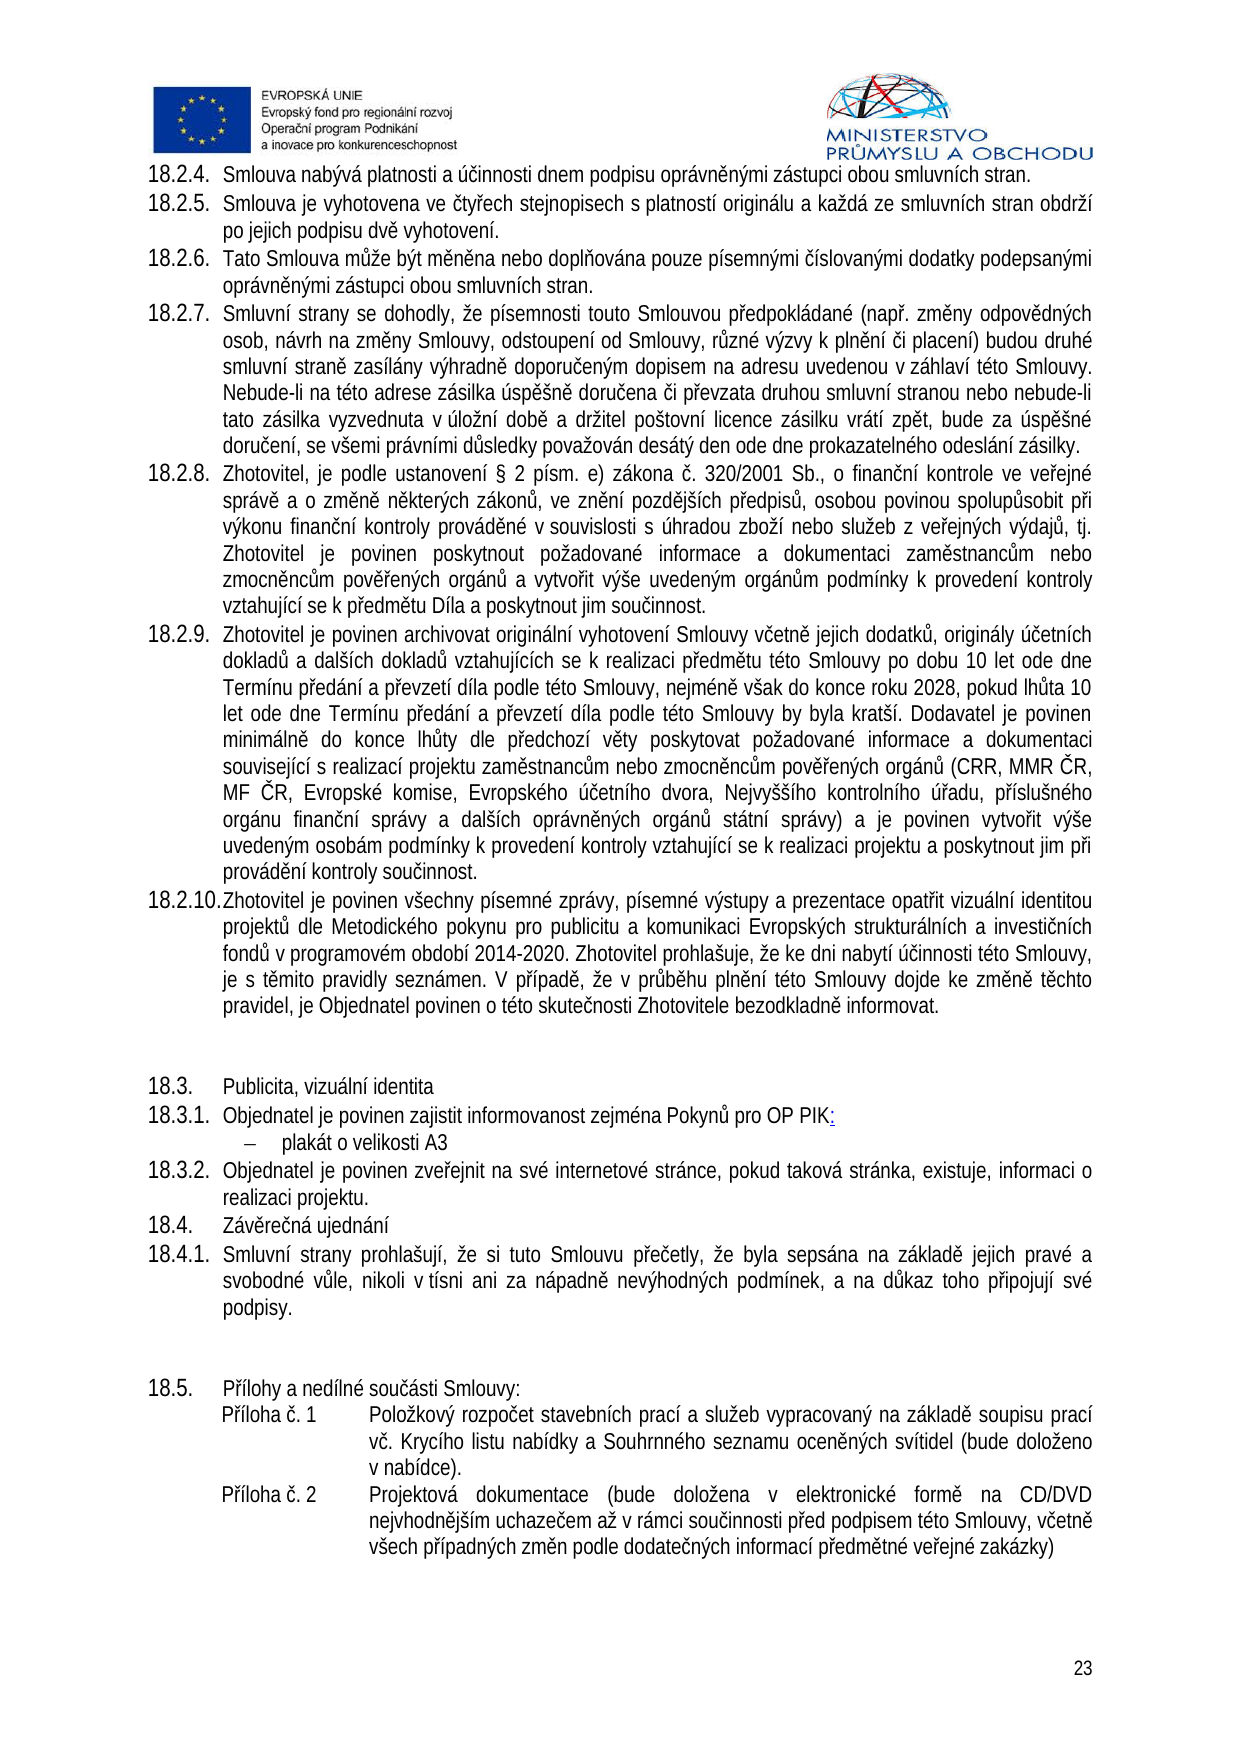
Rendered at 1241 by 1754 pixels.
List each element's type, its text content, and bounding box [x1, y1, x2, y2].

list Příloha č. 2 Projektová dokumentace (bude doložena v elektronické formě na CD/DVD nejvhodnějším uchazečem až v rámci součinnosti před podpisem této Smlouvy, včetně všech případných změn podle dodatečných informací předmětné veřejné zakázky) [221, 1481, 1093, 1559]
list Závěrečná ujednání [148, 1210, 1093, 1239]
picture [147, 80, 470, 160]
list Smluvní strany se dohodly, že písemnosti touto Smlouvou předpokládané (např. změny odpovědných osob, návrh na změny Smlouvy, odstoupení od Smlouvy, různé výzvy k plnění či placení) budou druhé smluvní straně zasílány výhradně doporučeným dopisem na adresu uvedenou v záhlaví této Smlouvy. Nebude-li na této adrese zásilka úspěšně doručena či převzata druhou smluvní stranou nebo nebude-li tato zásilka vyzvednuta v úložní době a držitel poštovní licence zásilku vrátí zpět, bude za úspěšné doručení, se všemi právními důsledky považován desátý den ode dne prokazatelného odeslání zásilky. [148, 298, 1093, 458]
list Přílohy a nedílné součásti Smlouvy: [148, 1373, 1093, 1401]
list Smlouva nabývá platnosti a účinnosti dnem podpisu oprávněnými zástupci obou smluvních stran. [148, 159, 1093, 188]
list Smlouva je vyhotovena ve čtyřech stejnopisech s platností originálu a každá ze smluvních stran obdrží po jejich podpisu dvě vyhotovení. [148, 188, 1093, 243]
list Zhotovitel je povinen všechny písemné zprávy, písemné výstupy a prezentace opatřit vizuální identitou projektů dle Metodického pokynu pro publicitu a komunikaci Evropských strukturálních a investičních fondů v programovém období 2014-2020. Zhotovitel prohlašuje, že ke dni nabytí účinnosti této Smlouvy, je s těmito pravidly seznámen. V případě, že v průběhu plnění této Smlouvy dojde ke změně těchto pravidel, je Objednatel povinen o této skutečnosti Zhotovitele bezodkladně informovat. [148, 884, 1093, 1019]
list Objednatel je povinen zveřejnit na své internetové stránce, pokud taková stránka, existuje, informaci o realizaci projektu. [148, 1155, 1093, 1210]
list Publicita, vizuální identita [148, 1071, 1093, 1100]
list Příloha č. 1 Položkový rozpočet stavebních prací a služeb vypracovaný na základě soupisu prací vč. Krycího listu nabídky a Souhrnného seznamu oceněných svítidel (bude doloženo v nabídce). [221, 1401, 1093, 1481]
list Zhotovitel je povinen archivovat originální vyhotovení Smlouvy včetně jejich dodatků, originály účetních dokladů a dalších dokladů vztahujících se k realizaci předmětu této Smlouvy po dobu 10 let ode dne Termínu předání a převzetí díla podle této Smlouvy, nejméně však do konce roku 2028, pokud lhůta 10 let ode dne Termínu předání a převzetí díla podle této Smlouvy by byla kratší. Dodavatel je povinen minimálně do konce lhůty dle předchozí věty poskytovat požadované informace a dokumentaci související s realizací projektu zaměstnancům nebo zmocněncům pověřených orgánů (CRR, MMR ČR, MF ČR, Evropské komise, Evropského účetního dvora, Nejvyššího kontrolního úřadu, příslušného orgánu finanční správy a dalších oprávněných orgánů státní správy) a je povinen vytvořit výše uvedeným osobám podmínky k provedení kontroly vztahující se k realizaci projektu a poskytnout jim při provádění kontroly součinnost. [148, 619, 1093, 884]
list Objednatel je povinen zajistit informovanost zejména Pokynů pro OP PIK: [148, 1100, 1093, 1129]
list Zhotovitel, je podle ustanovení § 2 písm. e) zákona č. 320/2001 Sb., o finanční kontrole ve veřejné správě a o změně některých zákonů, ve znění pozdějších předpisů, osobou povinou spolupůsobit při výkonu finanční kontroly prováděné v souvislosti s úhradou zboží nebo služeb z veřejných výdajů, tj. Zhotovitel je povinen poskytnout požadované informace a dokumentaci zaměstnancům nebo zmocněncům pověřených orgánů a vytvořit výše uvedeným orgánům podmínky k provedení kontroly vztahující se k předmětu Díla a poskytnout jim součinnost. [148, 458, 1093, 619]
list Smluvní strany prohlašují, že si tuto Smlouvu přečetly, že byla sepsána na základě jejich pravé a svobodné vůle, nikoli v tísni ani za nápadně nevýhodných podmínek, a na důkaz toho připojují své podpisy. [148, 1239, 1093, 1320]
list Tato Smlouva může být měněna nebo doplňována pouze písemnými číslovanými dodatky podepsanými oprávněnými zástupci obou smluvních stran. [148, 243, 1093, 298]
picture [827, 73, 1093, 160]
list plakát o velikosti A3 [244, 1129, 1093, 1155]
